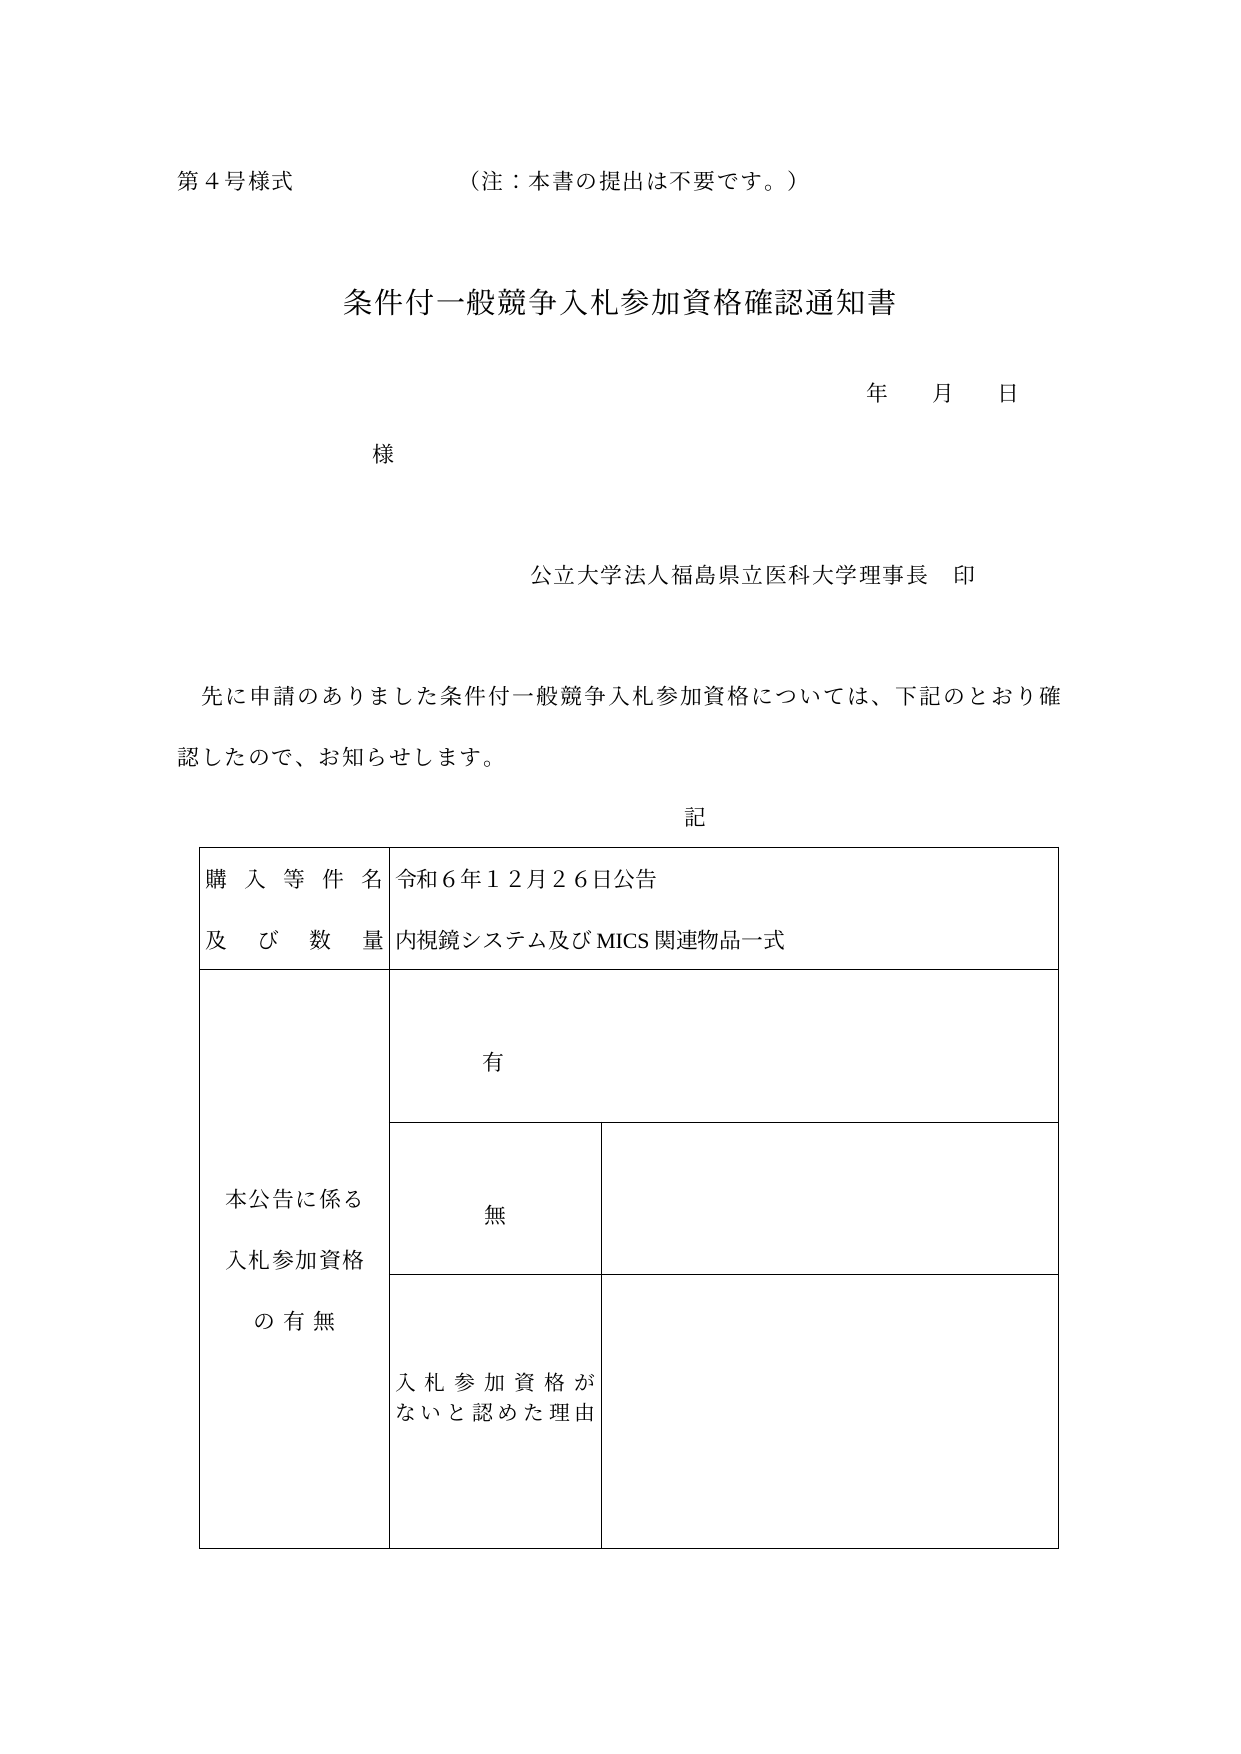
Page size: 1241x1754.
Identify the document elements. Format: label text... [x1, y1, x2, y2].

table_cell [602, 1123, 1058, 1274]
table_cell 入札参加資格が ないと認めた理由 [390, 1275, 601, 1548]
table_cell 有 [390, 970, 1058, 1122]
text 記 [177, 786, 1063, 847]
table_cell 無 [390, 1123, 601, 1274]
text 条件付一般競争入札参加資格確認通知書 [177, 271, 1063, 331]
text 第４号様式 （注：本書の提出は不要です。） [177, 149, 1063, 210]
text 公立大学法人福島県立医科大学理事長 印 [177, 543, 1063, 604]
text 年 月 日 [177, 362, 1019, 422]
table_header 令和６年１２月２６日公告 内視鏡システム及びMICS関連物品一式 [390, 848, 1058, 969]
table_header 購入等件名 及び数量 [200, 848, 389, 969]
table_cell 本公告に係る 入札参加資格 の 有 無 [200, 970, 389, 1548]
text 様 [177, 422, 1063, 483]
table_cell [602, 1275, 1058, 1548]
text 先に申請のありました条件付一般競争入札参加資格については、下記のとおり確認したので、お知らせします。 [177, 665, 1063, 786]
